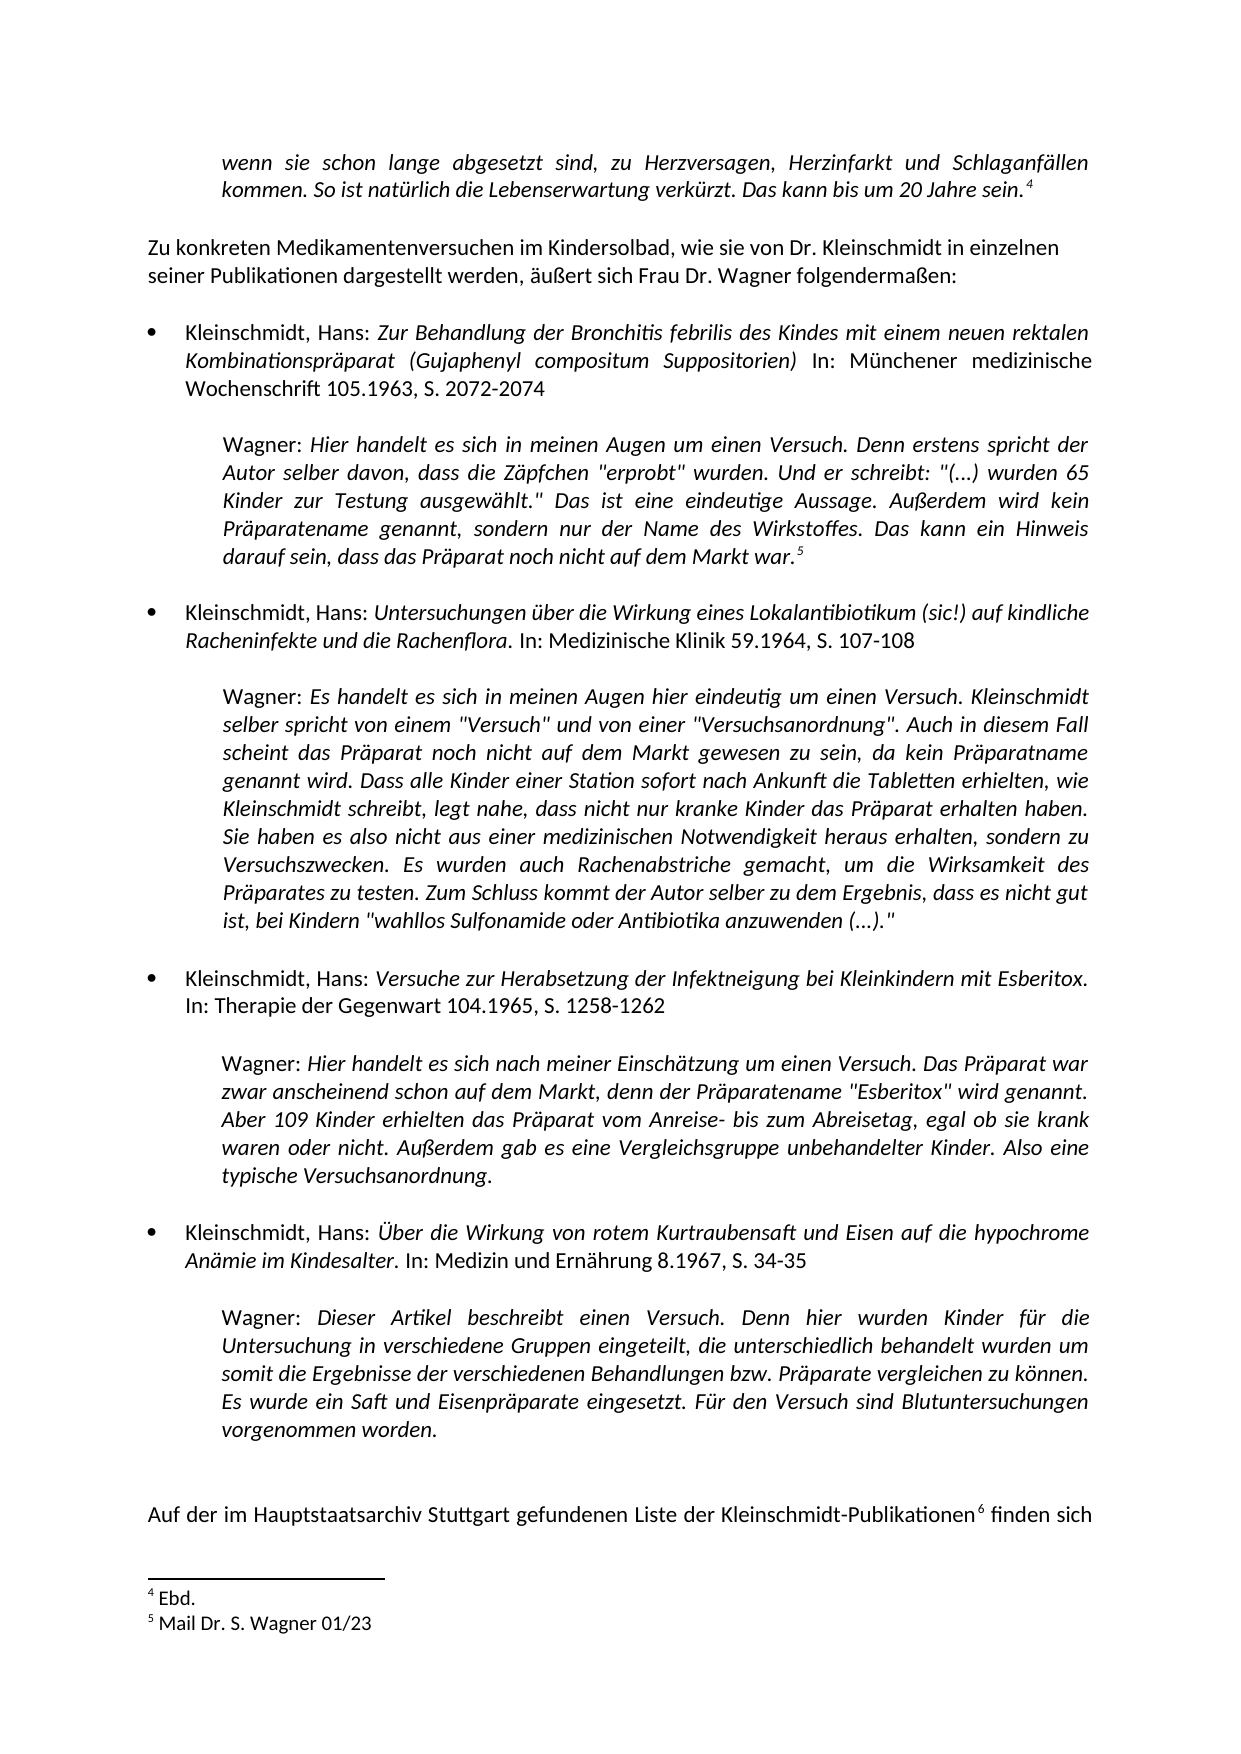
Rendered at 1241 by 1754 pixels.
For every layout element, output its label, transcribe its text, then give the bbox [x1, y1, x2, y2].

text Wagner: Hier handelt es sich nach meiner Einschätzung um einen Versuch. Das Präparat war zwar anscheinend schon auf dem Markt, denn der Präparatename "Esberitox" wird genannt. Aber 109 Kinder erhielten das Präparat vom Anreise- bis zum Abreisetag, egal ob sie krank waren oder nicht. Außerdem gab es eine Vergleichsgruppe unbehandelter Kinder. Also eine typische Versuchsanordnung. [221, 1049, 1093, 1189]
list Wagner: Es handelt es sich in meinen Augen hier eindeutig um einen Versuch. Kleinschmidt selber spricht von einem "Versuch" und von einer "Versuchsanordnung". Auch in diesem Fall scheint das Präparat noch nicht auf dem Markt gewesen zu sein, da kein Präparatname genannt wird. Dass alle Kinder einer Station sofort nach Ankunft die Tabletten erhielten, wie Kleinschmidt schreibt, legt nahe, dass nicht nur kranke Kinder das Präparat erhalten haben. Sie haben es also nicht aus einer medizinischen Notwendigkeit heraus erhalten, sondern zu Versuchszwecken. Es wurden auch Rachenabstriche gemacht, um die Wirksamkeit des Präparates zu testen. Zum Schluss kommt der Autor selber zu dem Ergebnis, dass es nicht gut ist, bei Kindern "wahllos Sulfonamide oder Antibiotika anzuwenden (...)." [223, 682, 1093, 934]
list Kleinschmidt, Hans: Über die Wirkung von rotem Kurtraubensaft und Eisen auf die hypochrome Anämie im Kindesalter. In: Medizin und Ernährung 8.1967, S. 34-35 [148, 1218, 1093, 1274]
list Kleinschmidt, Hans: Zur Behandlung der Bronchitis febrilis des Kindes mit einem neuen rektalen Kombinationspräparat (Gujaphenyl compositum Suppositorien) In: Münchener medizinische Wochenschrift 105.1963, S. 2072-2074 [148, 318, 1093, 402]
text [221, 148, 1093, 204]
list Kleinschmidt, Hans: Versuche zur Herabsetzung der Infektneigung bei Kleinkindern mit Esberitox. In: Therapie der Gegenwart 104.1965, S. 1258-1262 [148, 964, 1093, 1020]
text Wagner: Dieser Artikel beschreibt einen Versuch. Denn hier wurden Kinder für die Untersuchung in verschiedene Gruppen eingeteilt, die unterschiedlich behandelt wurden um somit die Ergebnisse der verschiedenen Behandlungen bzw. Präparate vergleichen zu können. Es wurde ein Saft und Eisenpräparate eingesetzt. Für den Versuch sind Blutuntersuchungen vorgenommen worden. [221, 1303, 1093, 1443]
text Zu konkreten Medikamentenversuchen im Kindersolbad, wie sie von Dr. Kleinschmidt in einzelnen seiner Publikationen dargestellt werden, äußert sich Frau Dr. Wagner folgendermaßen: [148, 233, 1093, 289]
list Kleinschmidt, Hans: Untersuchungen über die Wirkung eines Lokalantibiotikum (sic!) auf kindliche Racheninfekte und die Rachenflora. In: Medizinische Klinik 59.1964, S. 107-108 [148, 598, 1093, 654]
list Wagner: Hier handelt es sich in meinen Augen um einen Versuch. Denn erstens spricht der Autor selber davon, dass die Zäpfchen "erprobt" wurden. Und er schreibt: "(...) wurden 65 Kinder zur Testung ausgewählt." Das ist eine eindeutige Aussage. Außerdem wird kein Präparatename genannt, sondern nur der Name des Wirkstoffes. Das kann ein Hinweis darauf sein, dass das Präparat noch nicht auf dem Markt war. [223, 430, 1093, 570]
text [148, 1473, 1093, 1529]
